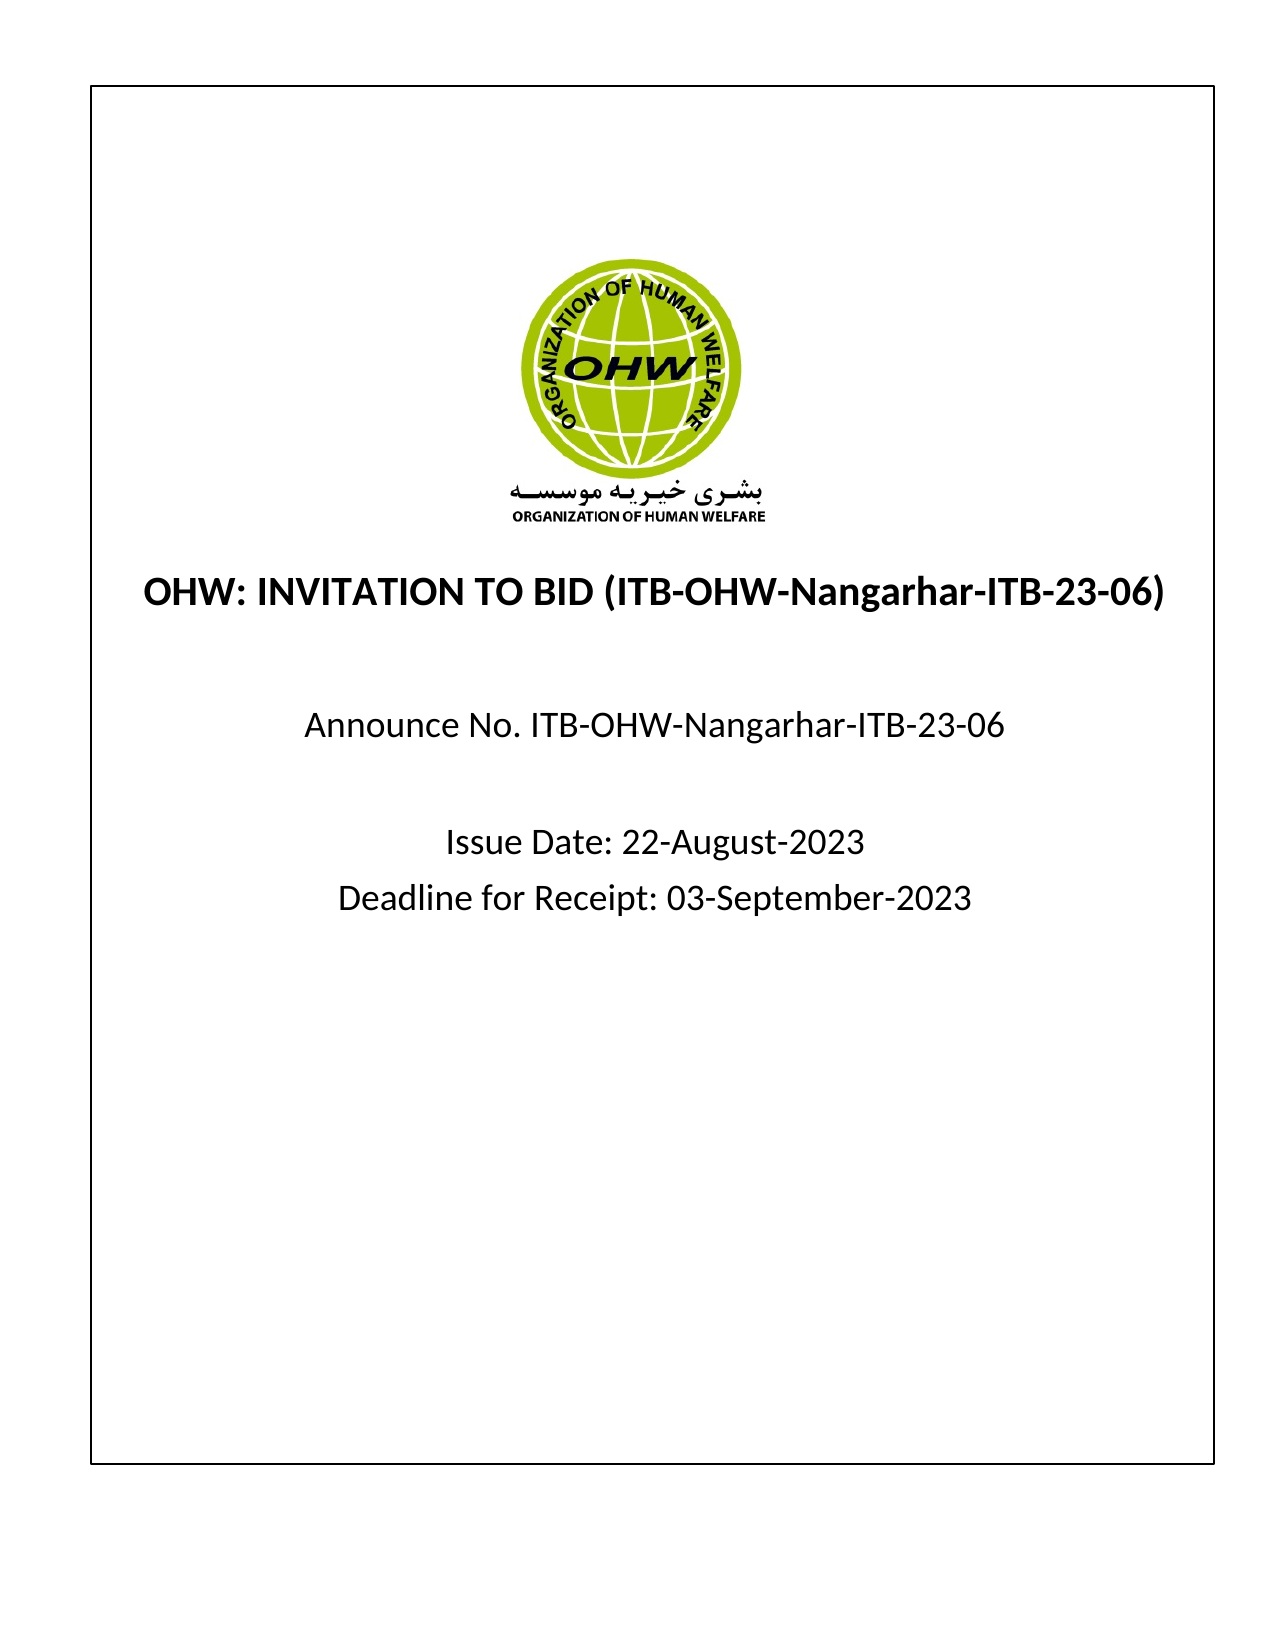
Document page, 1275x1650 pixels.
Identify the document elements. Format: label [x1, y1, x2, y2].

picture [473, 238, 788, 560]
